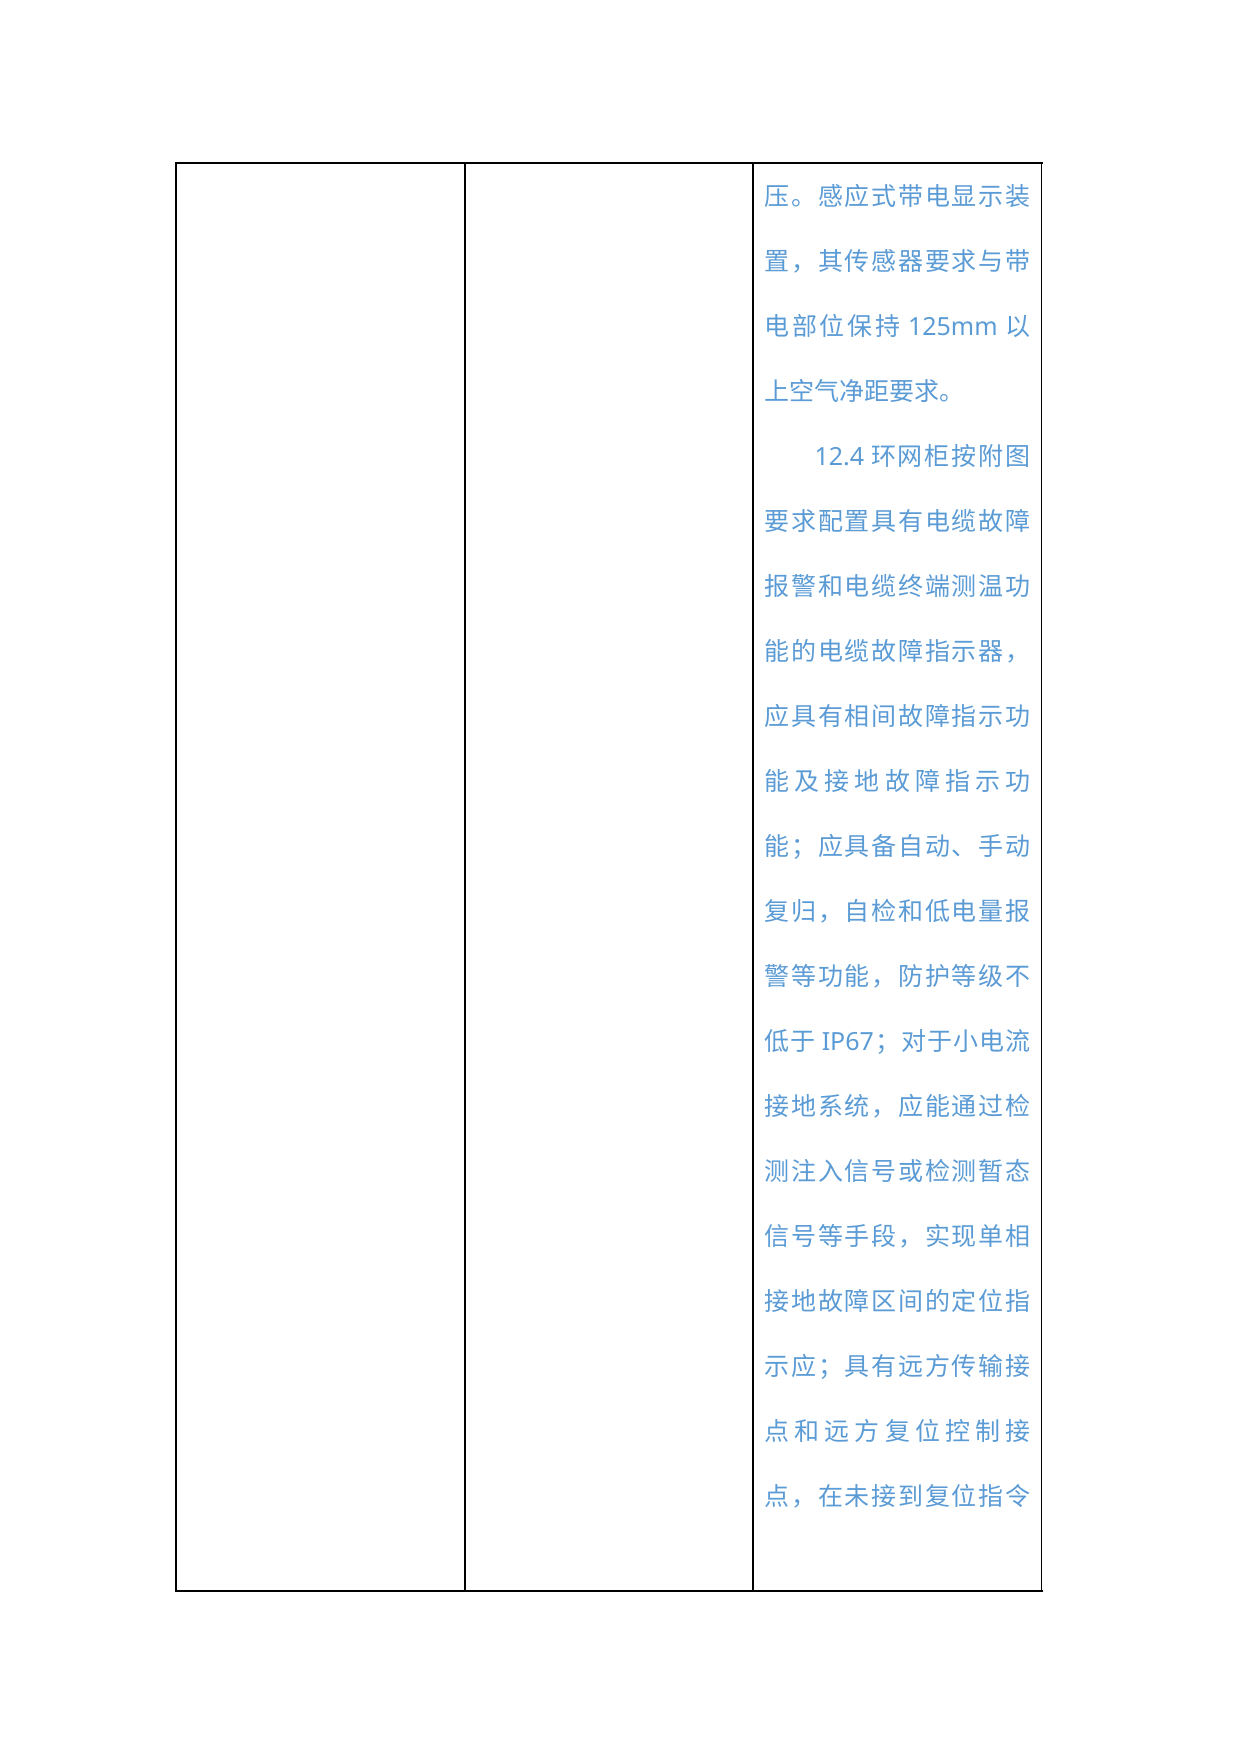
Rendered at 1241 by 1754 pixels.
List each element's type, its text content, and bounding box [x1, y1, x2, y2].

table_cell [754, 164, 1041, 1590]
table_cell [177, 164, 464, 1590]
table_cell 1 [466, 164, 752, 1590]
